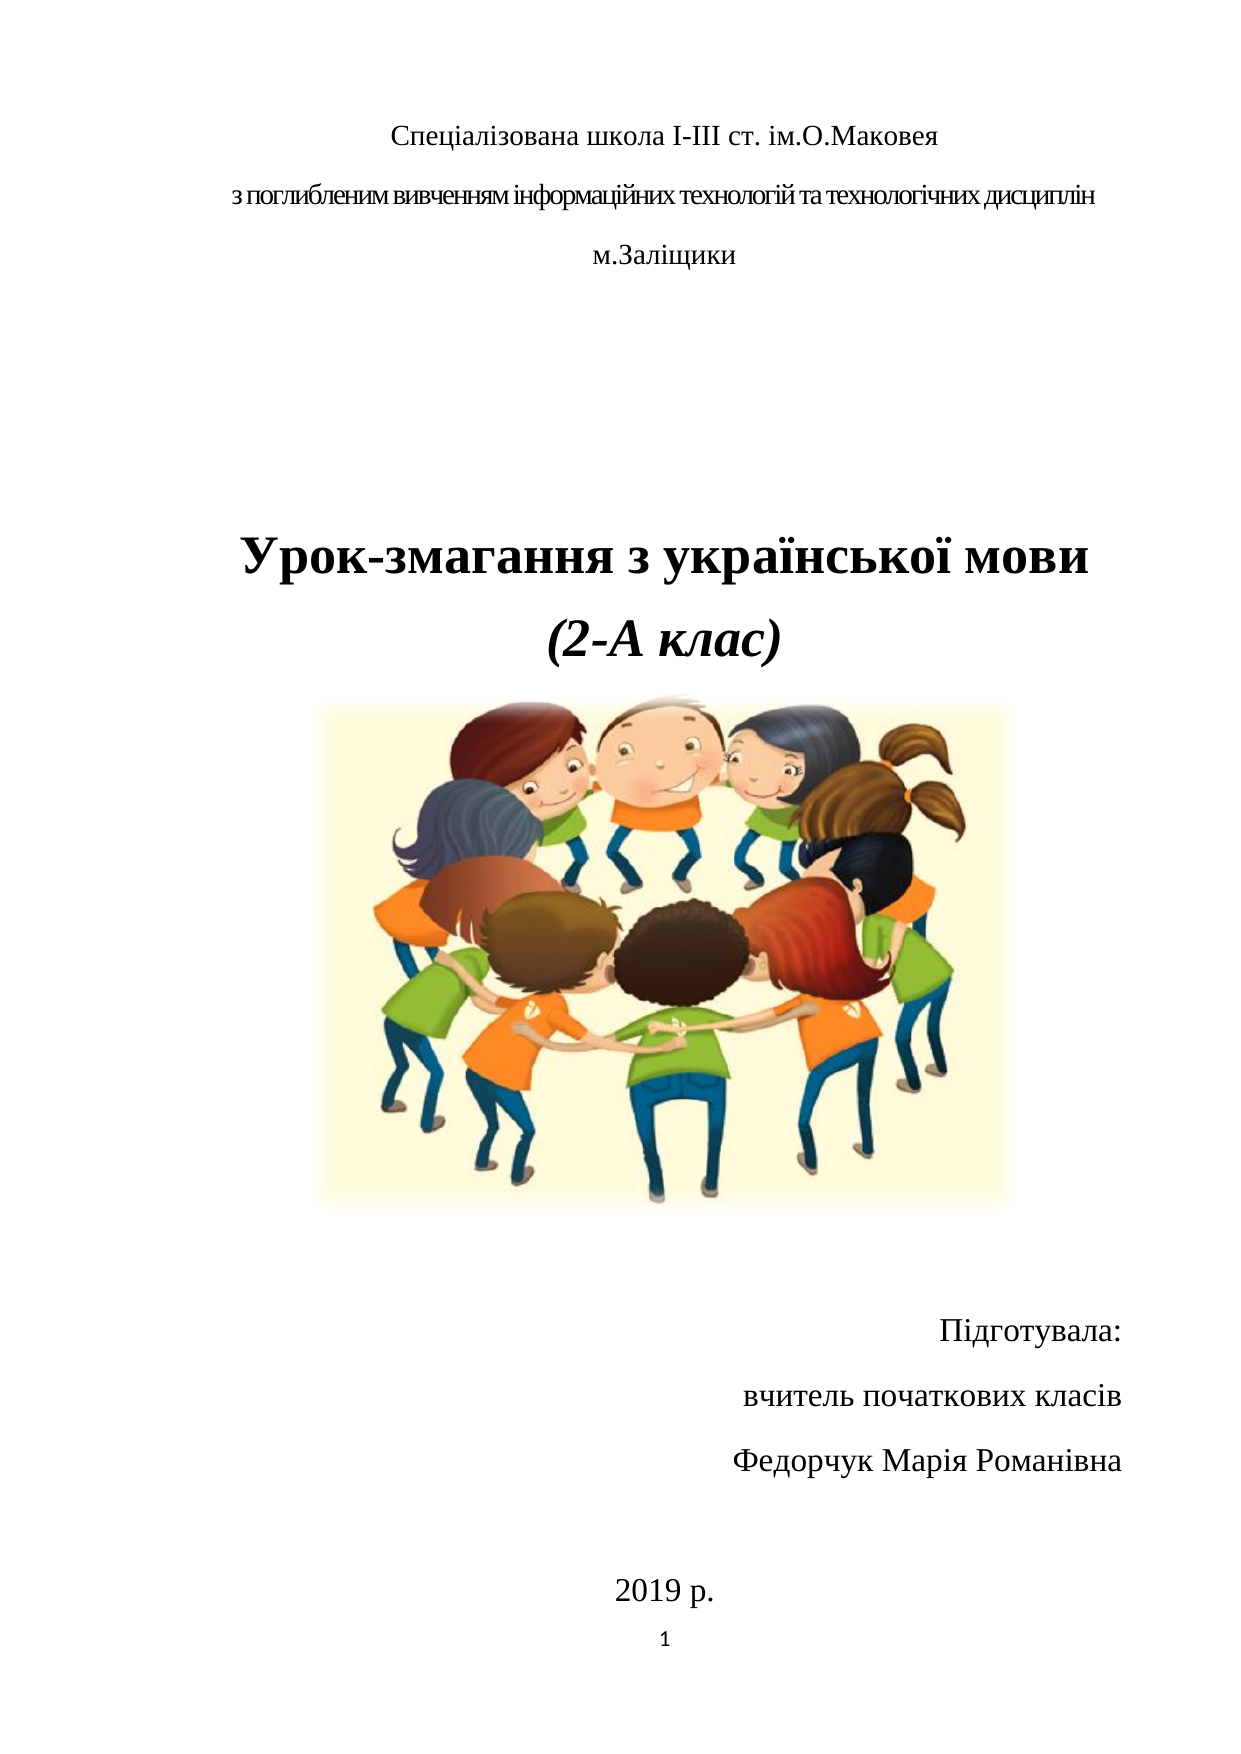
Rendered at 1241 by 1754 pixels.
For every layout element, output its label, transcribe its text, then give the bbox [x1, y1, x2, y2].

text з поглибленим вивченням інформаційних технологій та технологічних дисциплін [177, 177, 1152, 211]
picture [333, 718, 996, 1191]
text м.Заліщики [177, 237, 1152, 270]
text вчитель початкових класів [177, 1375, 1122, 1414]
text 2019 р. [177, 1570, 1152, 1608]
text Спеціалізована школа І-ІІІ ст. ім.О.Маковея [177, 118, 1152, 152]
text Підготувала: [177, 1310, 1122, 1349]
text Федорчук Марія Романівна [177, 1440, 1122, 1478]
text Урок-змагання з української мови [177, 523, 1152, 585]
text (2-А клас) [177, 606, 1152, 668]
